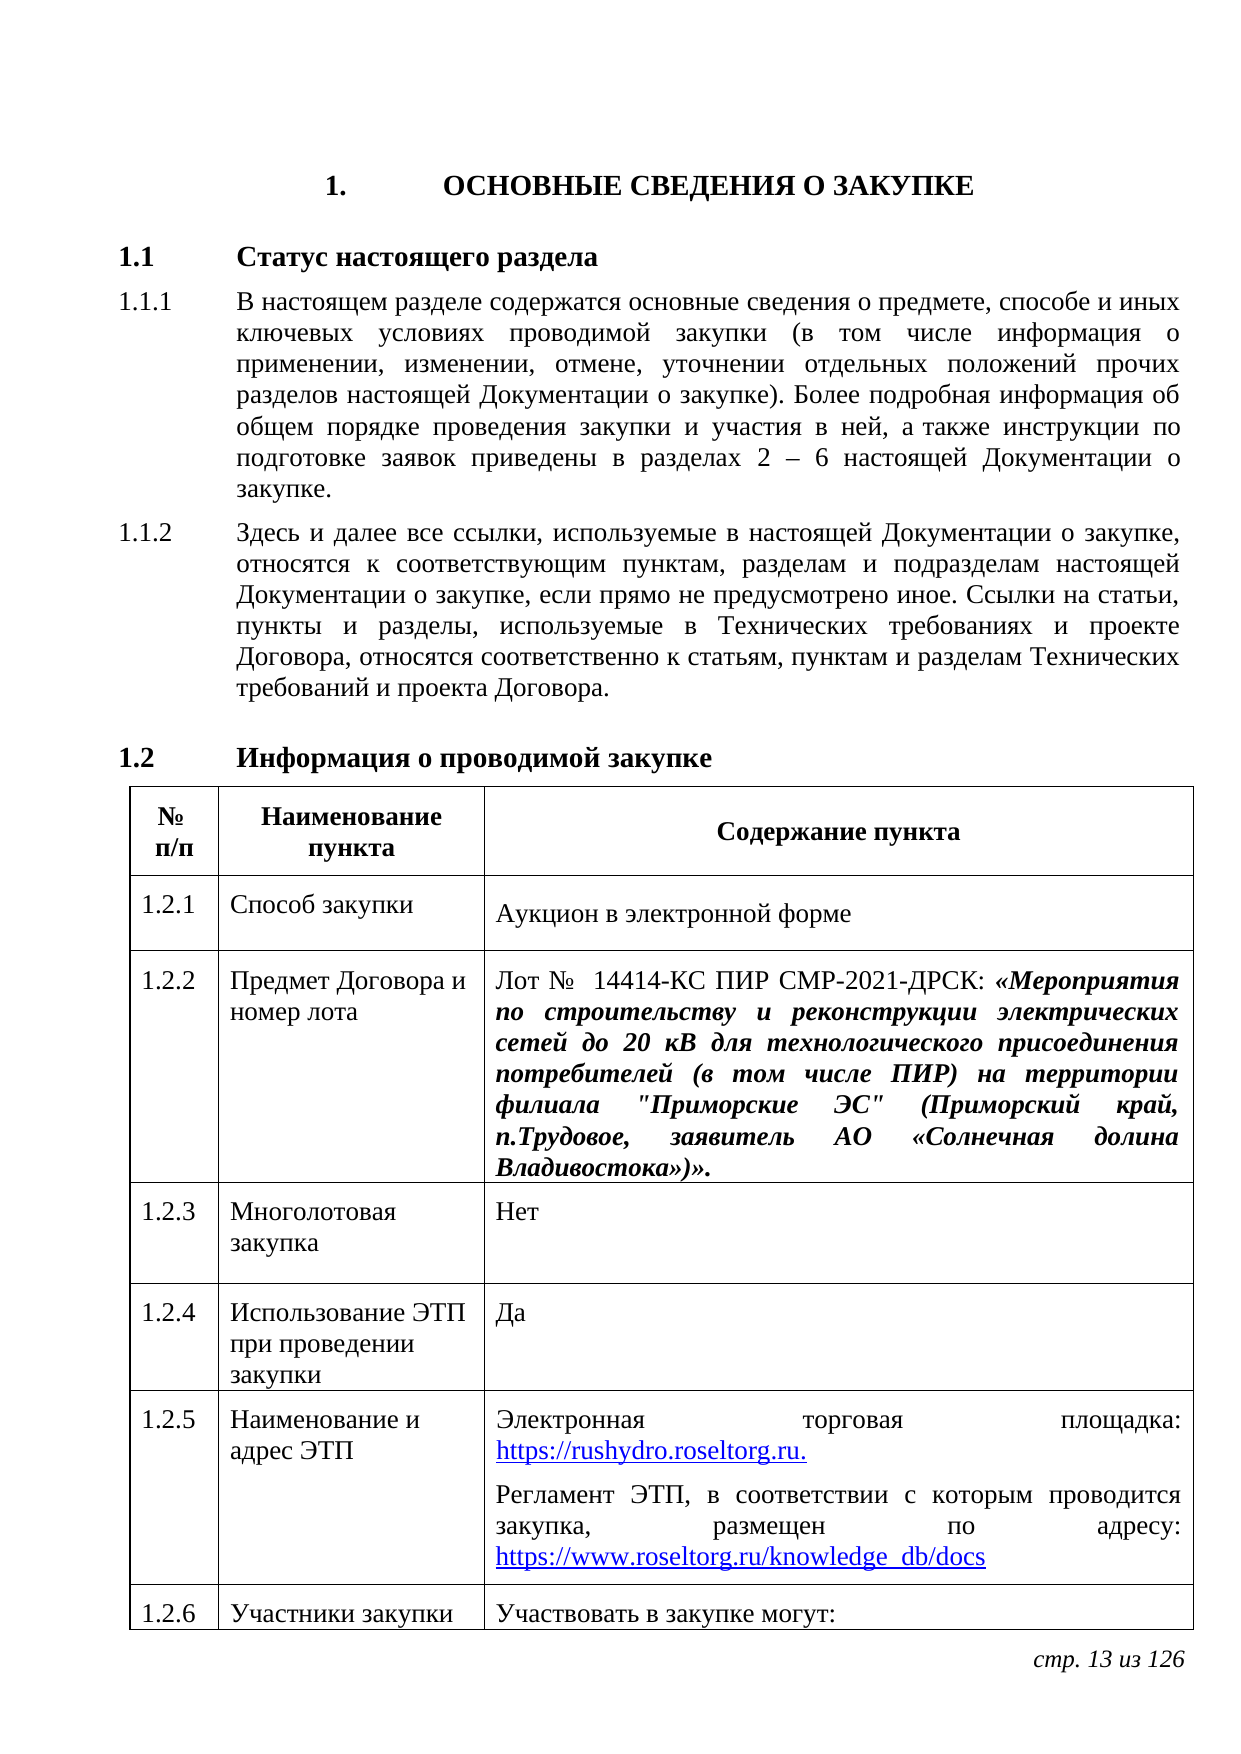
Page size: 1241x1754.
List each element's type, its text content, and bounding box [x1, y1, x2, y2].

table_cell Да [485, 1284, 1193, 1390]
table_header Наименование пункта [219, 787, 484, 874]
table_header № п/п [131, 787, 218, 874]
table_cell Лот № 14414-КС ПИР СМР-2021-ДРСК: «Мероприятия по строительству и реконструкции электрических сетей до 20 кВ для технологического присоединения потребителей (в том числе ПИР) на территории филиала "Приморские ЭС" (Приморский край, п.Трудовое, заявитель АО «Солнечная долина Владивостока»)». [485, 951, 1193, 1182]
table_cell [131, 951, 218, 1182]
subtitle Статус настоящего раздела [118, 239, 1181, 273]
table_cell Участники закупки [219, 1585, 484, 1629]
table_cell Нет [485, 1183, 1193, 1283]
table_cell Предмет Договора и номер лота [219, 951, 484, 1182]
table_cell Электронная торговая площадка: https://rushydro.roseltorg.ru. Регламент ЭТП, в соответствии с которым проводится закупка, размещен по адресу: https://www.roseltorg.ru/knowledge_db/docs [485, 1391, 1193, 1584]
table_cell [131, 1183, 218, 1283]
table_cell Многолотовая закупка [219, 1183, 484, 1283]
table_header Содержание пункта [485, 787, 1193, 874]
subtitle ОСНОВНЫЕ СВЕДЕНИЯ О ЗАКУПКЕ [118, 168, 1181, 202]
table_cell [131, 876, 218, 950]
table_cell [131, 1284, 218, 1390]
subtitle Информация о проводимой закупке [118, 740, 1181, 774]
text Здесь и далее все ссылки, используемые в настоящей Документации о закупке, относятся к соответствующим пунктам, разделам и подразделам настоящей Документации о закупке, если прямо не предусмотрено иное. Ссылки на статьи, пункты и разделы, используемые в Технических требованиях и проекте Договора, относятся соответственно к статьям, пунктам и разделам Технических требований и проекта Договора. [118, 516, 1181, 703]
table_cell Аукцион в электронной форме [485, 876, 1193, 950]
table_cell Наименование и адрес ЭТП [219, 1391, 484, 1584]
table_cell [131, 1391, 218, 1584]
table_cell [131, 1585, 218, 1629]
list В настоящем разделе содержатся основные сведения о предмете, способе и иных ключевых условиях проводимой закупки (в том числе информация о применении, изменении, отмене, уточнении отдельных положений прочих разделов настоящей Документации о закупке). Более подробная информация об общем порядке проведения закупки и участия в ней, а также инструкции по подготовке заявок приведены в разделах 2 – 6 настоящей Документации о закупке. [118, 285, 1181, 503]
table_cell Использование ЭТП при проведении закупки [219, 1284, 484, 1390]
table_cell Способ закупки [219, 876, 484, 950]
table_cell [485, 1585, 1193, 1629]
